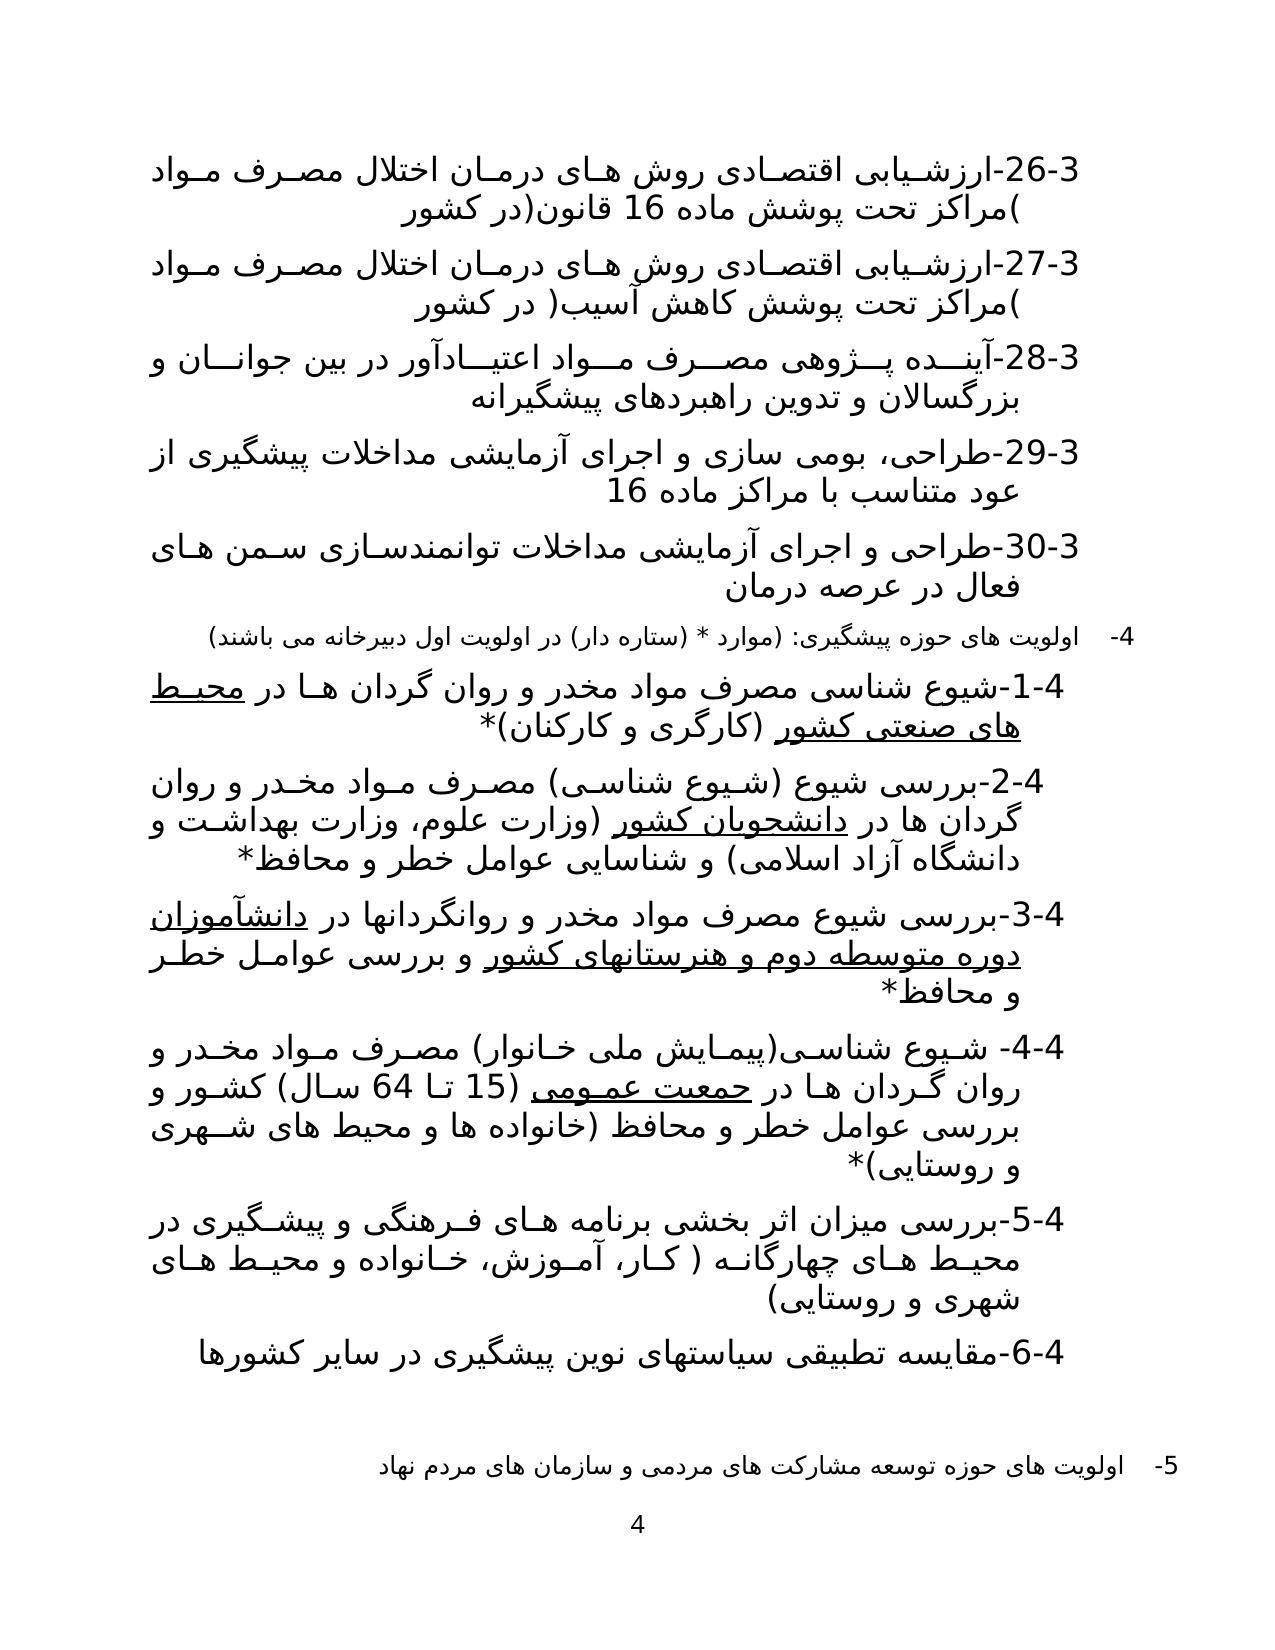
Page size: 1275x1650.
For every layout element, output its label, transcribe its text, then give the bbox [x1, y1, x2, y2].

text 4-4- شیوع شناسی(پیمایش ملی خانوار) مصرف مواد مخدر و روان گردان ها در جمعیت عمومی (15 تا 64 سال) کشور و بررسی عوامل خطر و محافظ (خانواده ها و محیط های شهری و روستایی)* [150, 1028, 1066, 1184]
text 28-3-آینده پژوهی مصرف مواد اعتیادآور در بین جوانان و بزرگسالان و تدوین راهبردهای پیشگیرانه [150, 339, 1080, 416]
text 1-4-شیوع شناسی مصرف مواد مخدر و روان گردان ها در محیط های صنعتی کشور (کارگری و کارکنان)* [150, 668, 1066, 745]
text 6-4-مقایسه تطبیقی سیاست‏های نوین پیشگیری در سایر کشورها [150, 1334, 1066, 1373]
list اولویت های حوزه توسعه مشارکت های مردمی و سازمان های مردم نهاد [150, 1451, 1154, 1481]
text 27-3-ارزشیابی اقتصادی روش های درمان اختلال مصرف مواد )مراکز تحت پوشش کاهش آسیب( در کشور [150, 244, 1080, 322]
text 3-4-بررسی شیوع مصرف مواد مخدر و روان‏گردان‏ها در دانش‏آموزان دوره متوسطه دوم و هنرستان‏های کشور و بررسی عوامل خطر و محافظ* [150, 895, 1066, 1012]
text 2-4-بررسی شیوع (شیوع شناسی) مصرف مواد مخدر و روان گردان ها در دانشجویان کشور (وزارت علوم، وزارت بهداشت و دانشگاه آزاد اسلامی) و شناسایی عوامل خطر و محافظ* [150, 762, 1066, 879]
text 5-4-بررسی میزان اثر بخشی برنامه های فرهنگی و پیشگیری در محیط های چهارگانه ( کار، آموزش، خانواده و محیط های شهری و روستایی) [150, 1201, 1066, 1317]
text 26-3-ارزشیابی اقتصادی روش های درمان اختلال مصرف مواد )مراکز تحت پوشش ماده 16 قانون(در کشور [150, 150, 1080, 228]
text 30-3-طراحی و اجرای آزمایشی مداخلات توانمندسازی سمن های فعال در عرصه درمان [150, 527, 1080, 605]
text 29-3-طراحی، بومی سازی و اجرای آزمایشی مداخلات پیشگیری از عود متناسب با مراکز ماده 16 [150, 433, 1080, 511]
list اولویت های حوزه پیشگیری: (موارد * (ستاره دار) در اولویت اول دبیرخانه می باشند) [150, 622, 1110, 651]
